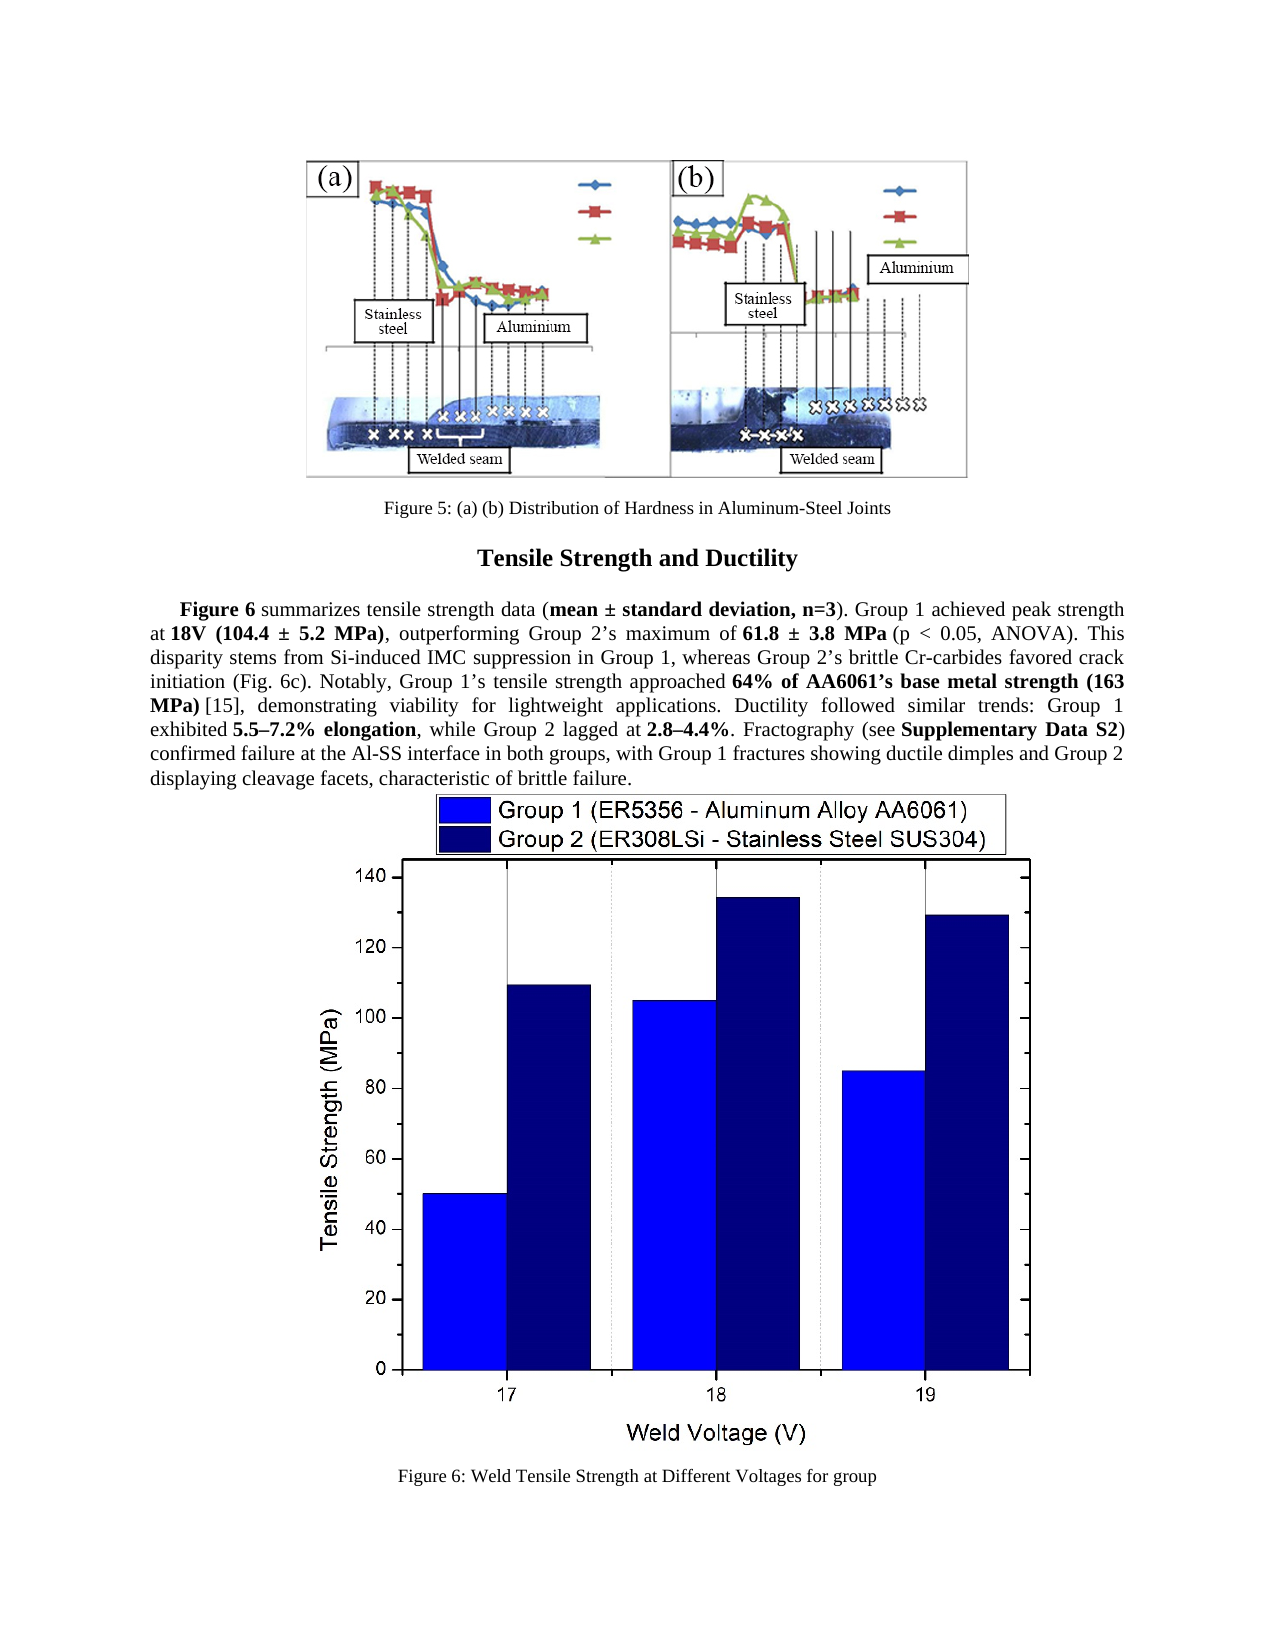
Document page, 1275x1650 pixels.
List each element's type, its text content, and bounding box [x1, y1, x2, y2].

text Figure 6 summarizes tensile strength data (mean ± standard deviation, n=3). Group 1 achieved peak strength at 18V (104.4 ± 5.2 MPa), outperforming Group 2’s maximum of 61.8 ± 3.8 MPa (p < 0.05, ANOVA). This disparity stems from Si-induced IMC suppression in Group 1, whereas Group 2’s brittle Cr-carbides favored crack initiation (Fig. 6c). Notably, Group 1’s tensile strength approached 64% of AA6061’s base metal strength (163 MPa) [15], demonstrating viability for lightweight applications. Ductility followed similar trends: Group 1 exhibited 5.5–7.2% elongation, while Group 2 lagged at 2.8–4.4%. Fractography (see Supplementary Data S2) confirmed failure at the Al-SS interface in both groups, with Group 1 fractures showing ductile dimples and Group 2 displaying cleavage facets, characteristic of brittle failure. [150, 597, 1125, 789]
picture [310, 789, 1040, 1452]
text Figure 6: Weld Tensile Strength at Different Voltages for group [150, 1464, 1125, 1486]
subtitle Tensile Strength and Ductility [150, 543, 1125, 572]
text Figure 5: (a) (b) Distribution of Hardness in Aluminum-Steel Joints [150, 497, 1125, 518]
picture [306, 150, 969, 485]
